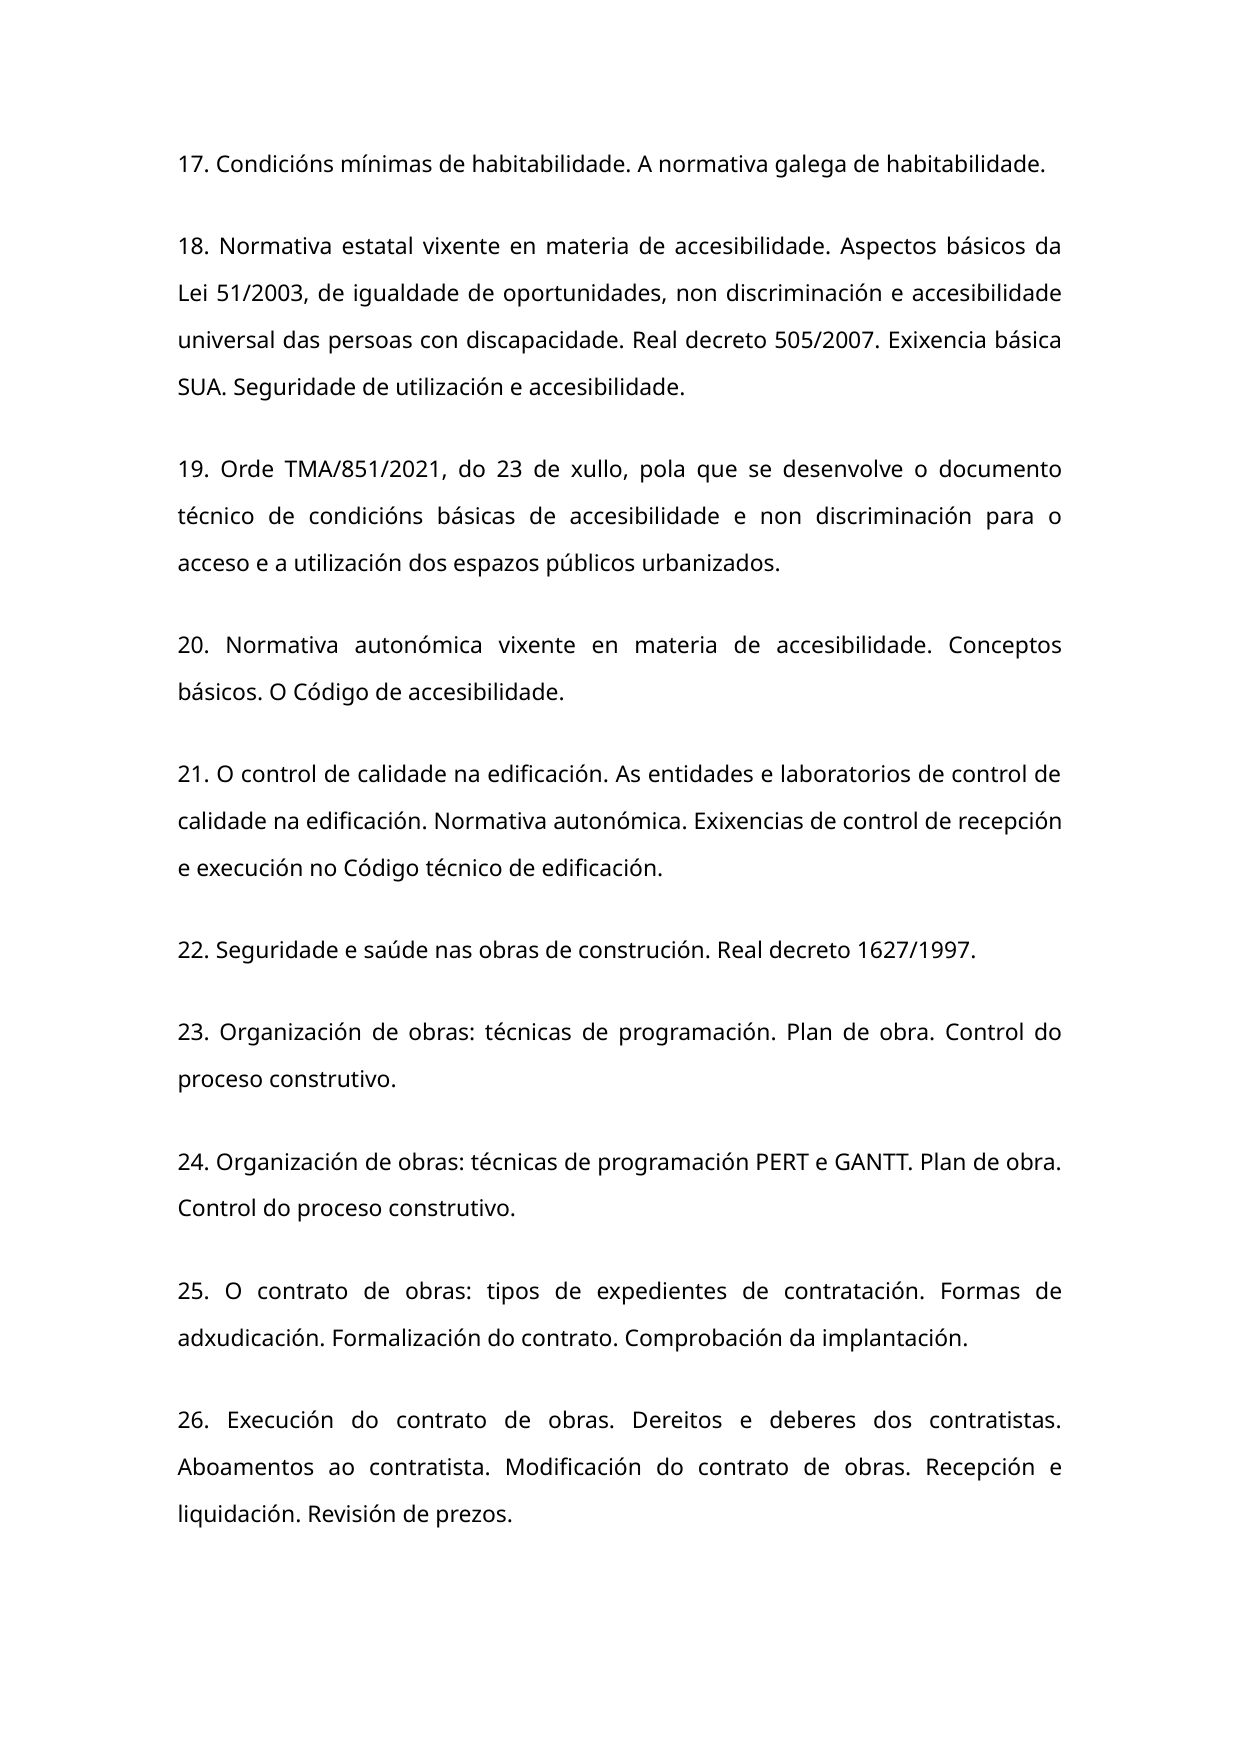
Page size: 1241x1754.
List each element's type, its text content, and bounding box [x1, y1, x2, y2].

text 26. Execución do contrato de obras. Dereitos e deberes dos contratistas. Aboamentos ao contratista. Modificación do contrato de obras. Recepción e liquidación. Revisión de prezos. [177, 1404, 1063, 1529]
text 21. O control de calidade na edificación. As entidades e laboratorios de control de calidade na edificación. Normativa autonómica. Exixencias de control de recepción e execución no Código técnico de edificación. [177, 758, 1063, 883]
text 22. Seguridade e saúde nas obras de construción. Real decreto 1627/1997. [177, 934, 1063, 965]
text 23. Organización de obras: técnicas de programación. Plan de obra. Control do proceso construtivo. [177, 1016, 1063, 1094]
text 20. Normativa autonómica vixente en materia de accesibilidade. Conceptos básicos. O Código de accesibilidade. [177, 629, 1063, 707]
text 18. Normativa estatal vixente en materia de accesibilidade. Aspectos básicos da Lei 51/2003, de igualdade de oportunidades, non discriminación e accesibilidade universal das persoas con discapacidade. Real decreto 505/2007. Exixencia básica SUA. Seguridade de utilización e accesibilidade. [177, 230, 1063, 402]
text 17. Condicións mínimas de habitabilidade. A normativa galega de habitabilidade. [177, 148, 1063, 179]
text 25. O contrato de obras: tipos de expedientes de contratación. Formas de adxudicación. Formalización do contrato. Comprobación da implantación. [177, 1275, 1063, 1353]
text 19. Orde TMA/851/2021, do 23 de xullo, pola que se desenvolve o documento técnico de condicións básicas de accesibilidade e non discriminación para o acceso e a utilización dos espazos públicos urbanizados. [177, 453, 1063, 578]
text 24. Organización de obras: técnicas de programación PERT e GANTT. Plan de obra. Control do proceso construtivo. [177, 1146, 1063, 1224]
